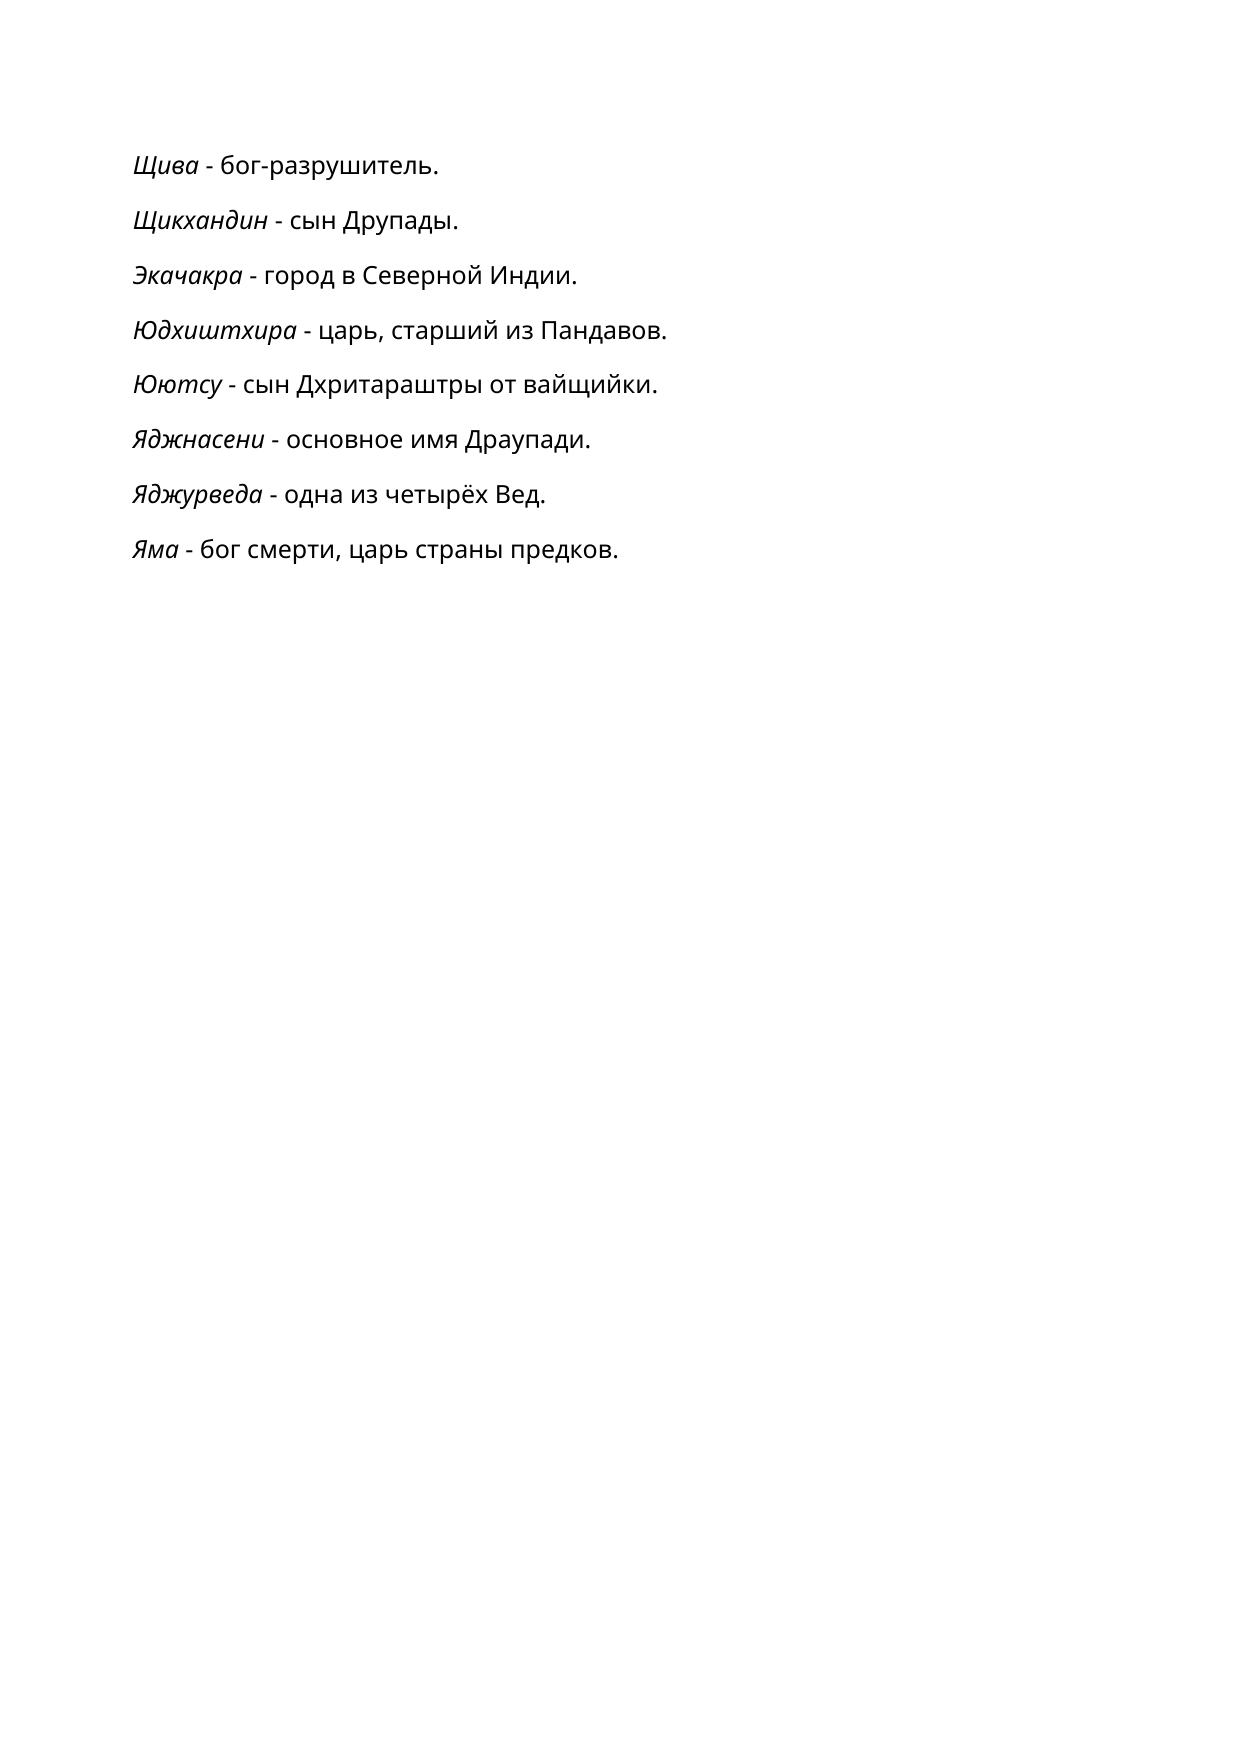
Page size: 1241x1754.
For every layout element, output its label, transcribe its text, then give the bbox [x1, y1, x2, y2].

text Щикхандин - сын Друпады. [133, 202, 1108, 237]
text Юдхиштхира - царь, старший из Пандавов. [133, 312, 1108, 346]
text Яджнасени - основное имя Драупади. [133, 422, 1108, 456]
text Яджурведа - одна из четырёх Вед. [133, 477, 1108, 511]
text Юютсу - сын Дхритараштры от вайщийки. [133, 367, 1108, 401]
text Экачакра - город в Северной Индии. [133, 257, 1108, 291]
text Щива - бог-разрушитель. [133, 148, 1108, 182]
text Яма - бог смерти, царь страны предков. [133, 532, 1108, 566]
